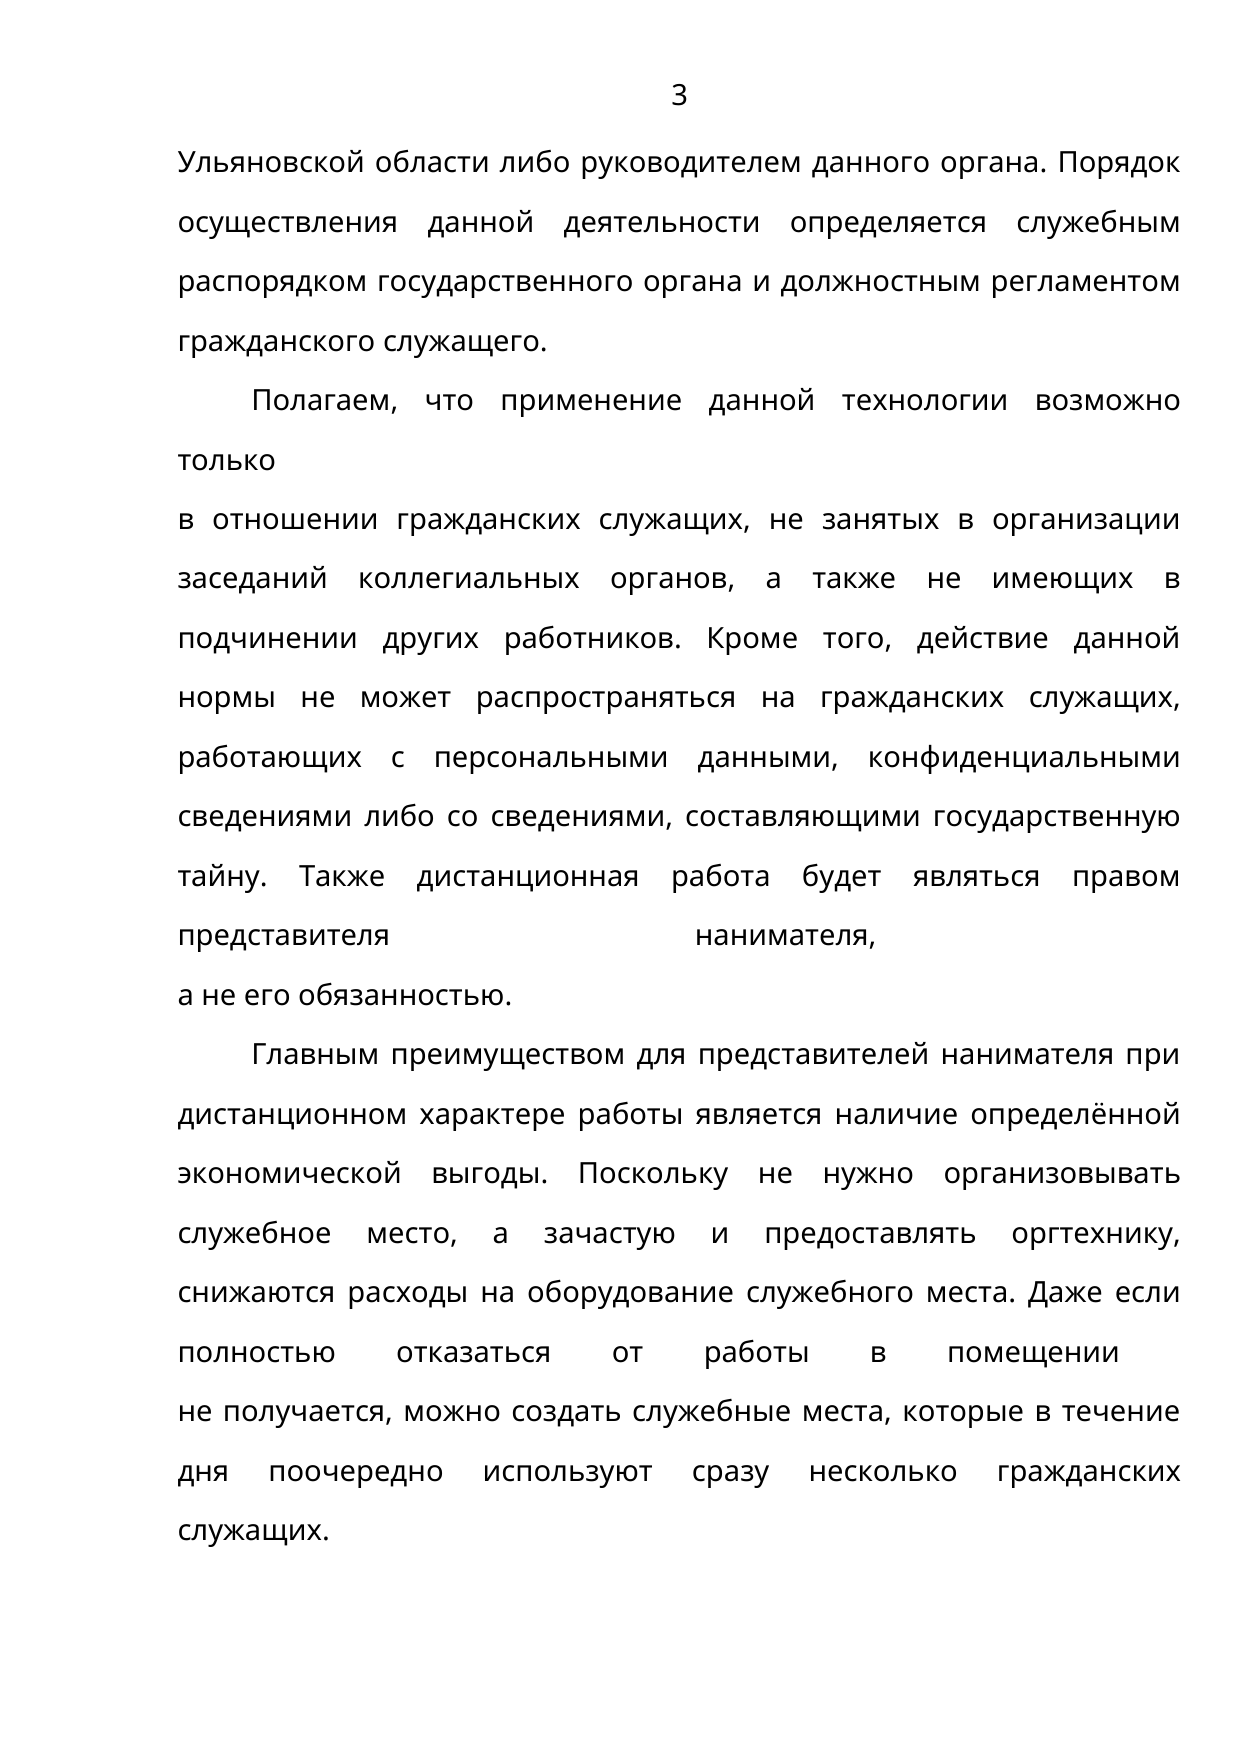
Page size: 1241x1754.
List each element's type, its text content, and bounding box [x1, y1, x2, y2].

text Главным преимуществом для представителей нанимателя при дистанционном характере работы является наличие определённой экономической выгоды. Поскольку не нужно организовывать служебное место, а зачастую и предоставлять оргтехнику, снижаются расходы на оборудование служебного места. Даже если полностью отказаться от работы в помещении не получается, можно создать служебные места, которые в течение дня поочередно используют сразу несколько гражданских служащих. [177, 1034, 1181, 1549]
text Полагаем, что применение данной технологии возможно только в отношении гражданских служащих, не занятых в организации заседаний коллегиальных органов, а также не имеющих в подчинении других работников. Кроме того, действие данной нормы не может распространяться на гражданских служащих, работающих с персональными данными, конфиденциальными сведениями либо со сведениями, составляющими государственную тайну. Также дистанционная работа будет являться правом представителя нанимателя, а не его обязанностью. [177, 379, 1181, 1014]
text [177, 141, 1181, 359]
